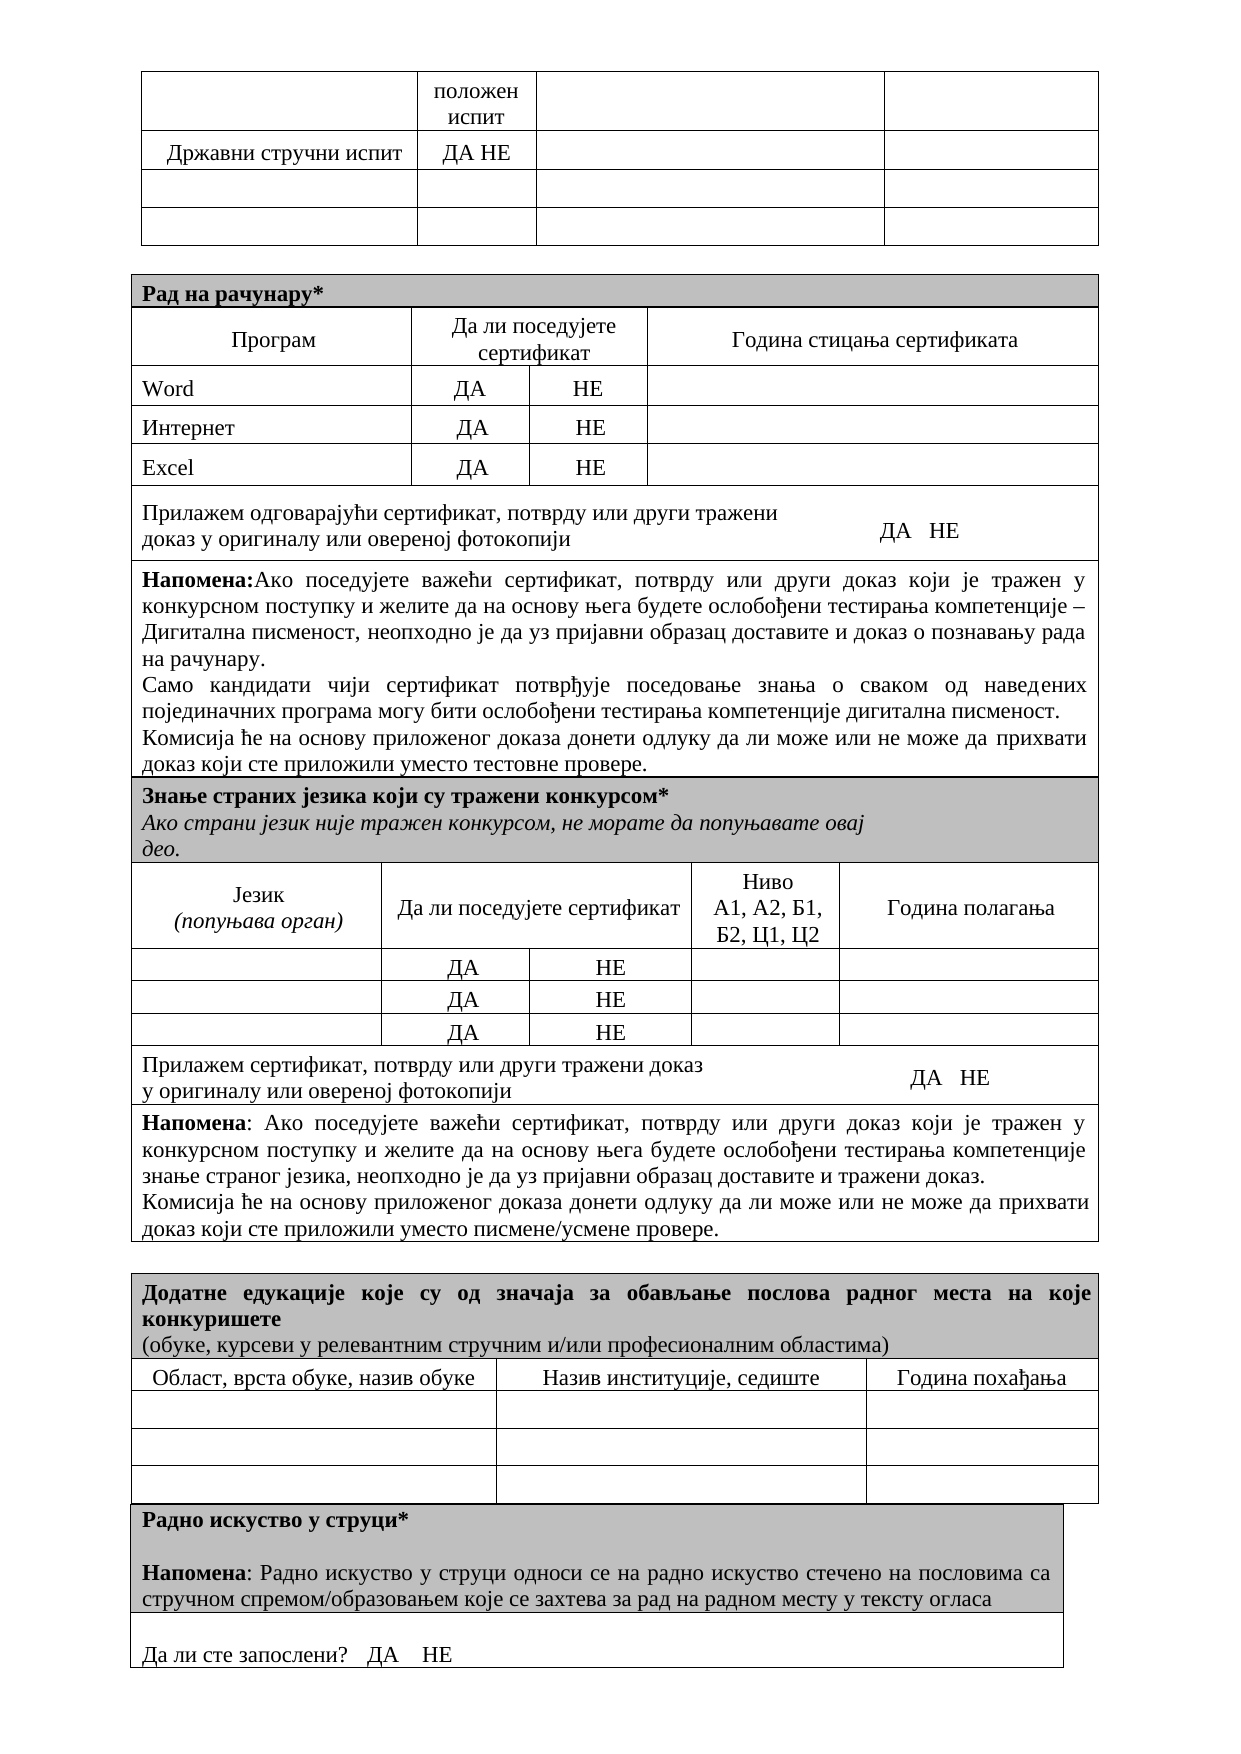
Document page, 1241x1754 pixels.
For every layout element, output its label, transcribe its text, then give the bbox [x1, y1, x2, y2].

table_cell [131, 1613, 1063, 1667]
table_header Радно искуство у струци* Напомена: Радно искуство у струци односи се на радно искуство стечено на пословима са стручном спремом/образовањем које се захтева за рад на радном месту у тексту огласа [131, 1505, 1063, 1612]
table_cell Назив институције, седиште [497, 1359, 866, 1390]
table_cell [867, 1391, 1098, 1428]
table_header Рад на рачунару* [132, 275, 1098, 306]
table_cell Година полагања [840, 863, 1098, 947]
table_cell НЕ [530, 406, 647, 443]
table_cell [132, 1429, 496, 1465]
table_cell [132, 949, 381, 980]
table_cell [840, 981, 1098, 1012]
table_cell [692, 981, 839, 1012]
table_cell ДА НЕ [418, 131, 536, 169]
table_cell [895, 778, 1098, 862]
table_cell [132, 1391, 496, 1428]
table_cell ДА [382, 1014, 529, 1045]
table_cell [692, 1014, 839, 1045]
table_cell [537, 170, 884, 207]
table_cell ДА [412, 366, 529, 405]
table_cell [885, 131, 1098, 169]
table_cell [867, 1466, 1098, 1503]
table_cell Државни стручни испит [142, 131, 417, 169]
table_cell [537, 72, 884, 130]
table_cell [132, 981, 381, 1012]
table_cell Интернет [132, 406, 411, 443]
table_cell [885, 72, 1098, 130]
table_header Додатне едукације које су од значаја за обављање послова радног места на које конкуришете (обуке, курсеви у релевантним стручним и/или професионалним областима) [132, 1274, 1098, 1358]
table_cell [142, 72, 417, 130]
table_cell ДА НЕ [869, 486, 1098, 559]
table_cell [648, 366, 1098, 405]
table_cell ДА [412, 444, 529, 484]
table_cell [867, 1429, 1098, 1465]
table_cell [648, 444, 1098, 484]
table_cell Област, врста обуке, назив обуке [132, 1359, 496, 1390]
table_cell Word [132, 366, 411, 405]
table_cell Прилажем сертификат, потврду или други тражени доказ у оригиналу или овереној фотокопији [132, 1046, 797, 1104]
table_cell [142, 208, 417, 244]
table_cell Година стицања сертификата [648, 308, 1098, 365]
table_cell НЕ [530, 444, 647, 484]
table_cell [418, 208, 536, 244]
table_cell Програм [132, 308, 411, 365]
table_cell Да ли поседујете сертификат [412, 308, 647, 365]
table_cell НЕ [530, 366, 647, 405]
table_cell [132, 1466, 496, 1503]
table_cell [840, 949, 1098, 980]
table_cell [497, 1391, 866, 1428]
table_cell [692, 949, 839, 980]
table_cell Језик (попуњава орган) [132, 863, 381, 947]
table_cell [537, 131, 884, 169]
table_cell Напомена: Ако поседујете важећи сертификат, потврду или други доказ који је тражен у конкурсном поступку и желите да на основу њега будете ослобођени тестирања компетенције знање страног језика, неопходно је да уз пријавни образац доставите и тражени доказ. Комисија ће на основу приложеног доказа донети одлуку да ли може или не може да прихвати доказ који сте приложили уместо писмене/усмене провере. [132, 1105, 1098, 1241]
table_cell Напомена:Ако поседујете важећи сертификат, потврду или други доказ који је тражен у конкурсном поступку и желите да на основу њега будете ослобођени тестирања компетенције – Дигитална писменост, неопходно је да уз пријавни образац доставите и доказ о познавању рада на рачунару. Само кандидати чији сертификат потврђује поседовање знања о сваком од наведених појединачних програма могу бити ослобођени тестирања компетенције дигитална писменост. Комисија ће на основу приложеног доказа донети одлуку да ли може или не може да прихвати доказ који сте приложили уместо тестовне провере. [132, 561, 1098, 776]
table_cell [885, 170, 1098, 207]
table_cell [537, 208, 884, 244]
table_cell НЕ [530, 949, 691, 980]
table_cell [497, 1429, 866, 1465]
table_cell Еxcel [132, 444, 411, 484]
table_cell ДА [382, 981, 529, 1012]
table_cell ДА НЕ [798, 1046, 1098, 1104]
table_cell НЕ [530, 1014, 691, 1045]
table_cell Ниво А1, А2, Б1, Б2, Ц1, Ц2 [692, 863, 839, 947]
table_cell ДА [412, 406, 529, 443]
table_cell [418, 72, 536, 130]
table_cell [142, 170, 417, 207]
table_cell Знање страних језика који су тражени конкурсом* Ако страни језик није тражен конкурсом, не морате да попуњавате овај део. [132, 778, 895, 862]
table_cell ДА [382, 949, 529, 980]
table_cell [840, 1014, 1098, 1045]
table_cell [497, 1466, 866, 1503]
table_cell НЕ [530, 981, 691, 1012]
table_cell Да ли поседујете сертификат [382, 863, 691, 947]
table_cell [418, 170, 536, 207]
table_cell Година похађања [867, 1359, 1098, 1390]
table_cell [648, 406, 1098, 443]
table_cell [132, 1014, 381, 1045]
table_cell Прилажем одговарајући сертификат, потврду или други тражени доказ у оригиналу или овереној фотокопији [132, 486, 869, 559]
table_cell [885, 208, 1098, 244]
